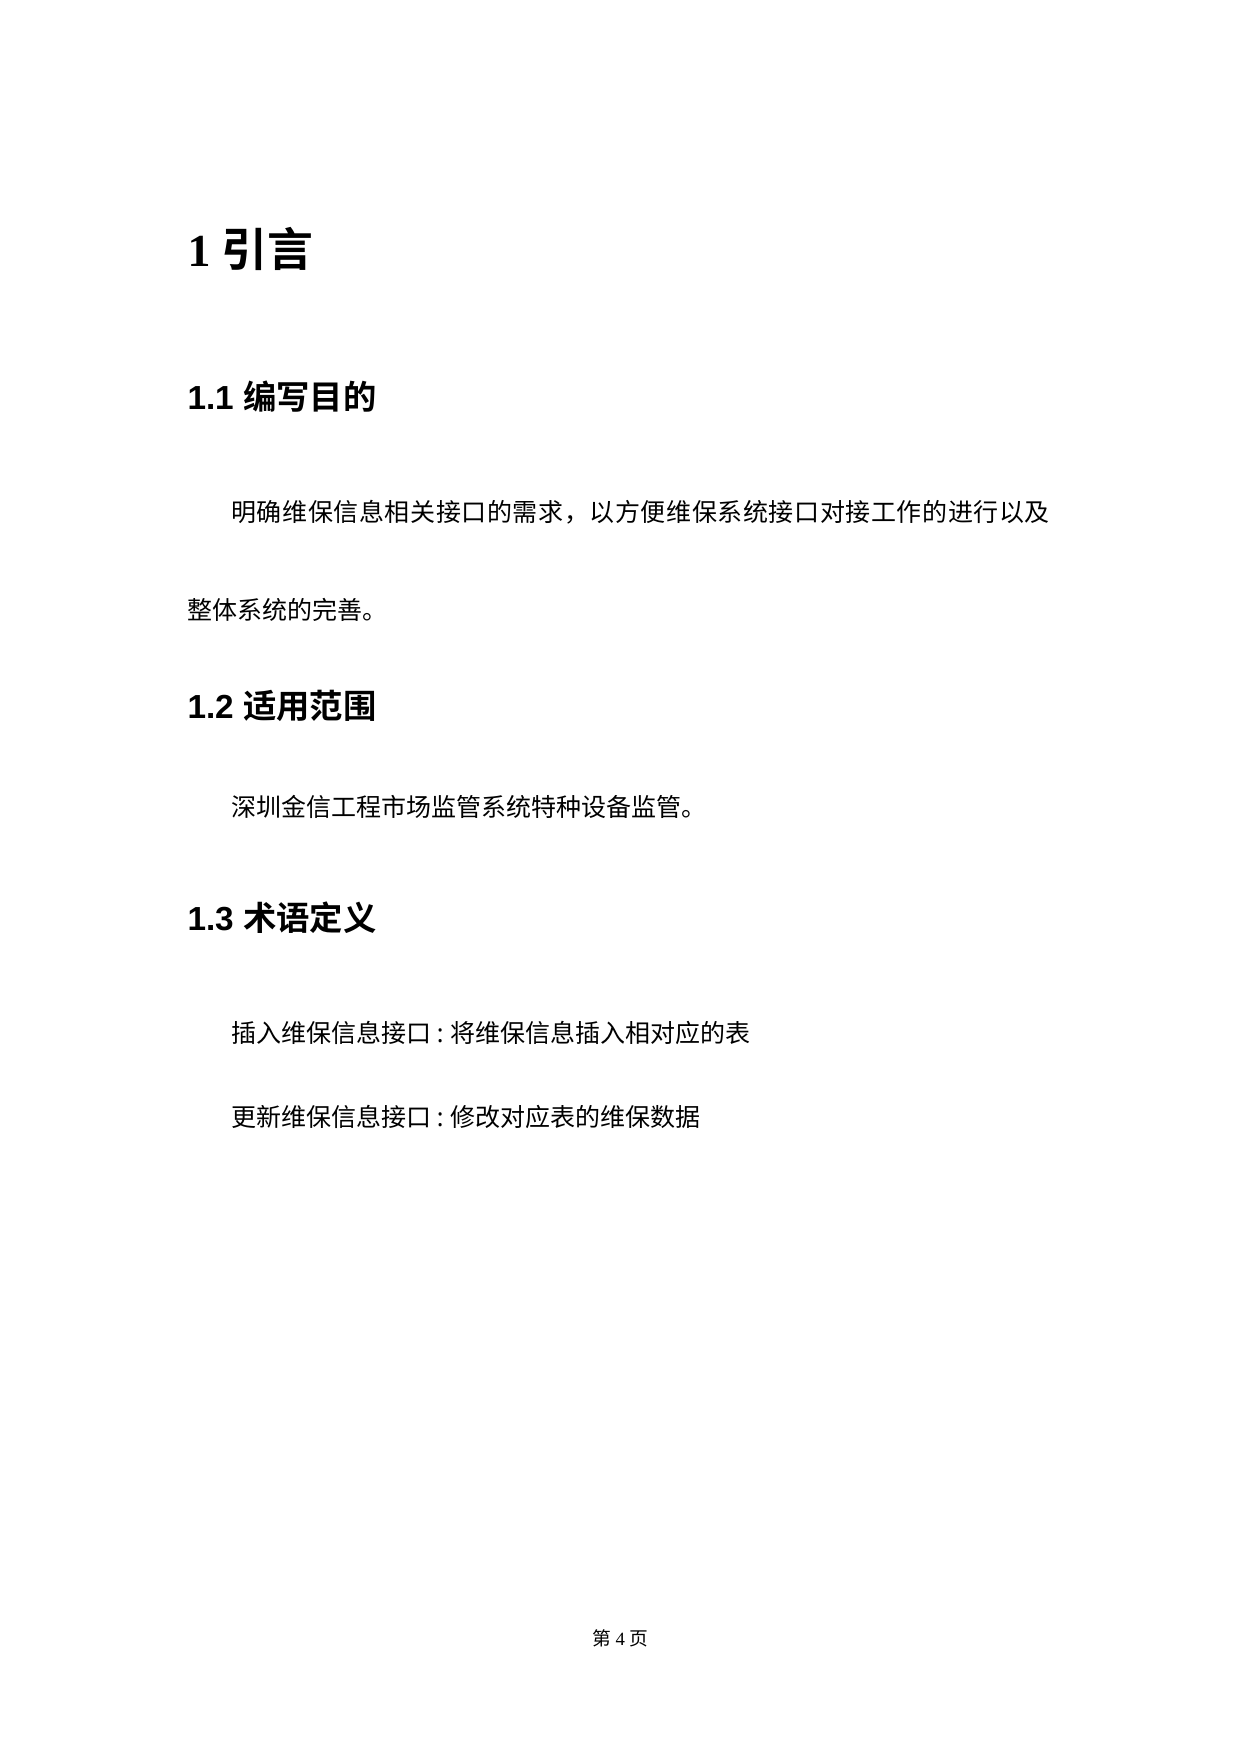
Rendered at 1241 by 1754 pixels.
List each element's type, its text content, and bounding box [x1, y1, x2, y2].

text 更新维保信息接口 : 修改对应表的维保数据 [231, 1083, 1053, 1148]
text 深圳金信工程市场监管系统特种设备监管。 [231, 773, 1053, 838]
subtitle 术语定义 [187, 883, 1053, 948]
subtitle 引言 [187, 197, 1053, 295]
text 明确维保信息相关接口的需求，以方便维保系统接口对接工作的进行以及整体系统的完善。 [187, 478, 1053, 641]
subtitle 适用范围 [187, 672, 1053, 737]
text 插入维保信息接口 : 将维保信息插入相对应的表 [231, 999, 1053, 1064]
subtitle 编写目的 [187, 362, 1053, 427]
